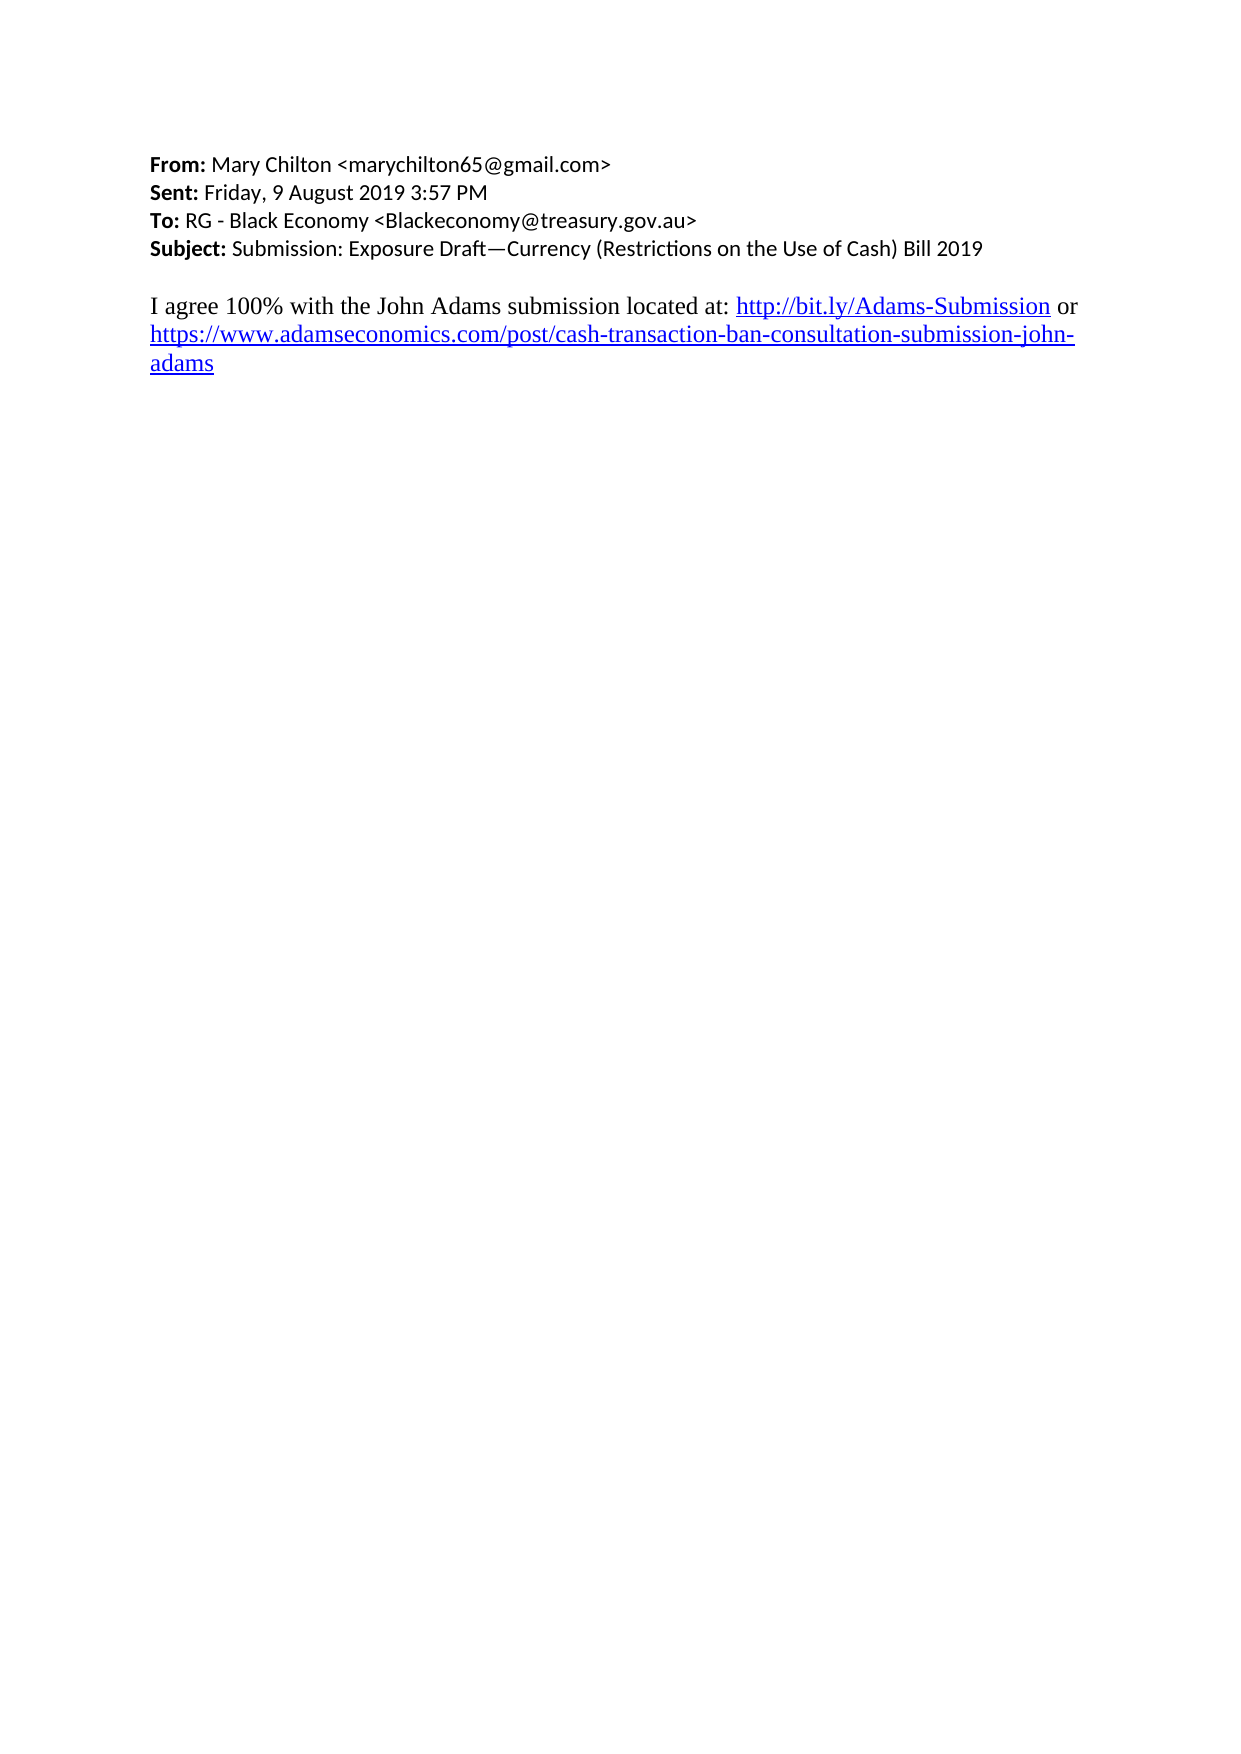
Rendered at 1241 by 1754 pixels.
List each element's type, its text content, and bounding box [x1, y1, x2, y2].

text From: Mary Chilton <marychilton65@gmail.com> Sent: Friday, 9 August 2019 3:57 PM To: RG - Black Economy <Blackeconomy@treasury.gov.au> Subject: Submission: Exposure Draft—Currency (Restrictions on the Use of Cash) Bill 2019 [150, 150, 1090, 262]
text I agree 100% with the John Adams submission located at: http://bit.ly/Adams-Submission or https://www.adamseconomics.com/post/cash-transaction-ban-consultation-submission-john-adams [150, 291, 1090, 377]
